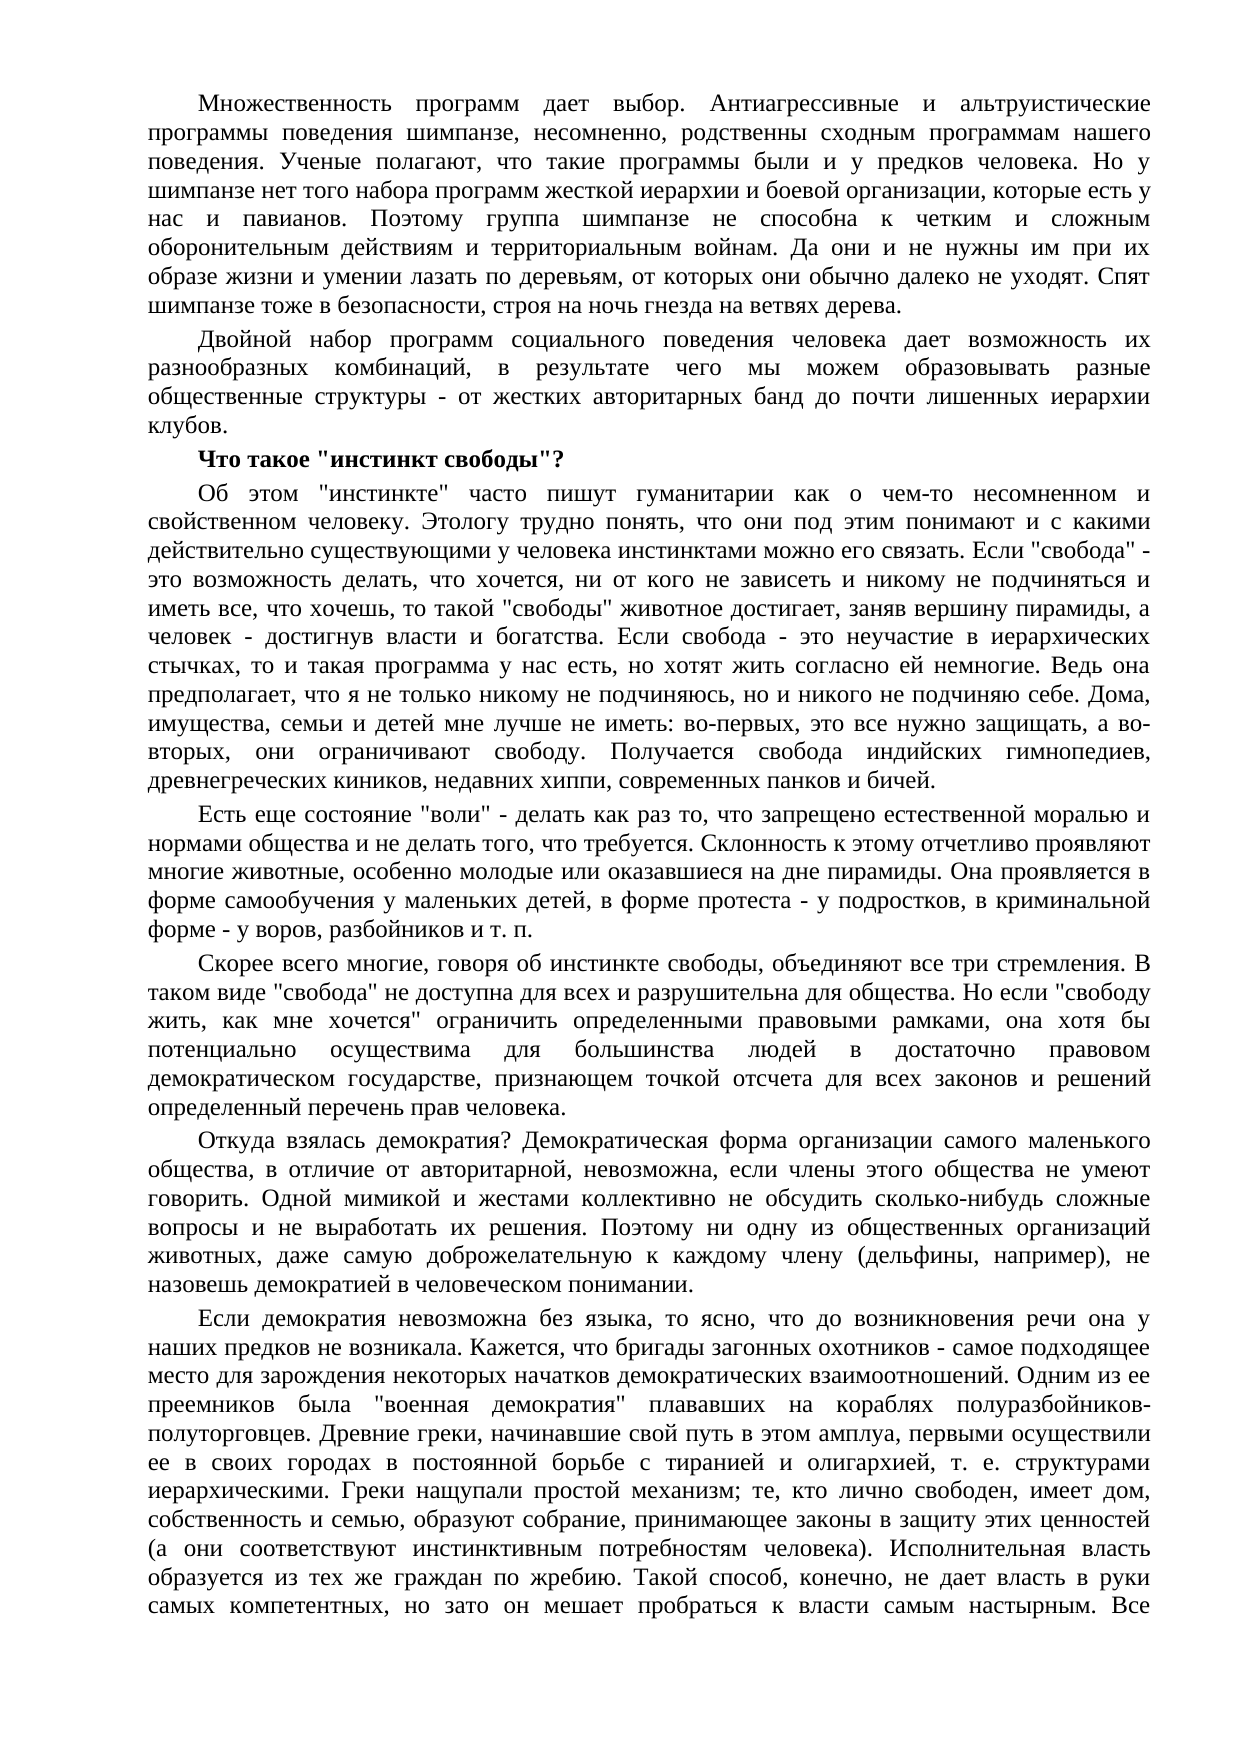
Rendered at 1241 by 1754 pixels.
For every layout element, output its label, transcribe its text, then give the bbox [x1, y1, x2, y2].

text Есть еще состояние "воли" - делать как раз то, что запрещено естественной моралью и нормами общества и не делать того, что требуется. Склонность к этому отчетливо проявляют многие животные, особенно молодые или оказавшиеся на дне пирамиды. Она проявляется в форме самообучения у маленьких детей, в форме протеста - у подростков, в криминальной форме - у воров, разбойников и т. п. [148, 799, 1152, 943]
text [148, 1303, 1152, 1619]
text Двойной набор программ социального поведения человека дает возможность их разнообразных комбинаций, в результате чего мы можем образовывать разные общественные структуры - от жестких авторитарных банд до почти лишенных иерархии клубов. [148, 324, 1152, 439]
text Об этом "инстинкте" часто пишут гуманитарии как о чем-то несомненном и свойственном человеку. Этологу трудно понять, что они под этим понимают и с какими действительно существующими у человека инстинктами можно его связать. Если "свобода" - это возможность делать, что хочется, ни от кого не зависеть и никому не подчиняться и иметь все, что хочешь, то такой "свободы" животное достигает, заняв вершину пирамиды, а человек - достигнув власти и богатства. Если свобода - это неучастие в иерархических стычках, то и такая программа у нас есть, но хотят жить согласно ей немногие. Ведь она предполагает, что я не только никому не подчиняюсь, но и никого не подчиняю себе. Дома, имущества, семьи и детей мне лучше не иметь: во-первых, это все нужно защищать, а во-вторых, они ограничивают свободу. Получается свобода индийских гимнопедиев, древнегреческих киников, недавних хиппи, современных панков и бичей. [148, 478, 1152, 794]
text Откуда взялась демократия? Демократическая форма организации самого маленького общества, в отличие от авторитарной, невозможна, если члены этого общества не умеют говорить. Одной мимикой и жестами коллективно не обсудить сколько-нибудь сложные вопросы и не выработать их решения. Поэтому ни одну из общественных организаций животных, даже самую доброжелательную к каждому члену (дельфины, например), не назовешь демократией в человеческом понимании. [148, 1125, 1152, 1298]
text Множественность программ дает выбор. Антиагрессивные и альтруистические программы поведения шимпанзе, несомненно, родственны сходным программам нашего поведения. Ученые полагают, что такие программы были и у предков человека. Но у шимпанзе нет того набора программ жесткой иерархии и боевой организации, которые есть у нас и павианов. Поэтому группа шимпанзе не способна к четким и сложным оборонительным действиям и территориальным войнам. Да они и не нужны им при их образе жизни и умении лазать по деревьям, от которых они обычно далеко не уходят. Спят шимпанзе тоже в безопасности, строя на ночь гнезда на ветвях дерева. [148, 88, 1152, 318]
text Что такое "инстинкт свободы"? [148, 444, 1152, 472]
text Скорее всего многие, говоря об инстинкте свободы, объединяют все три стремления. В таком виде "свобода" не доступна для всех и разрушительна для общества. Но если "свободу жить, как мне хочется" ограничить определенными правовыми рамками, она хотя бы потенциально осуществима для большинства людей в достаточно правовом демократическом государстве, признающем точкой отсчета для всех законов и решений определенный перечень прав человека. [148, 948, 1152, 1120]
